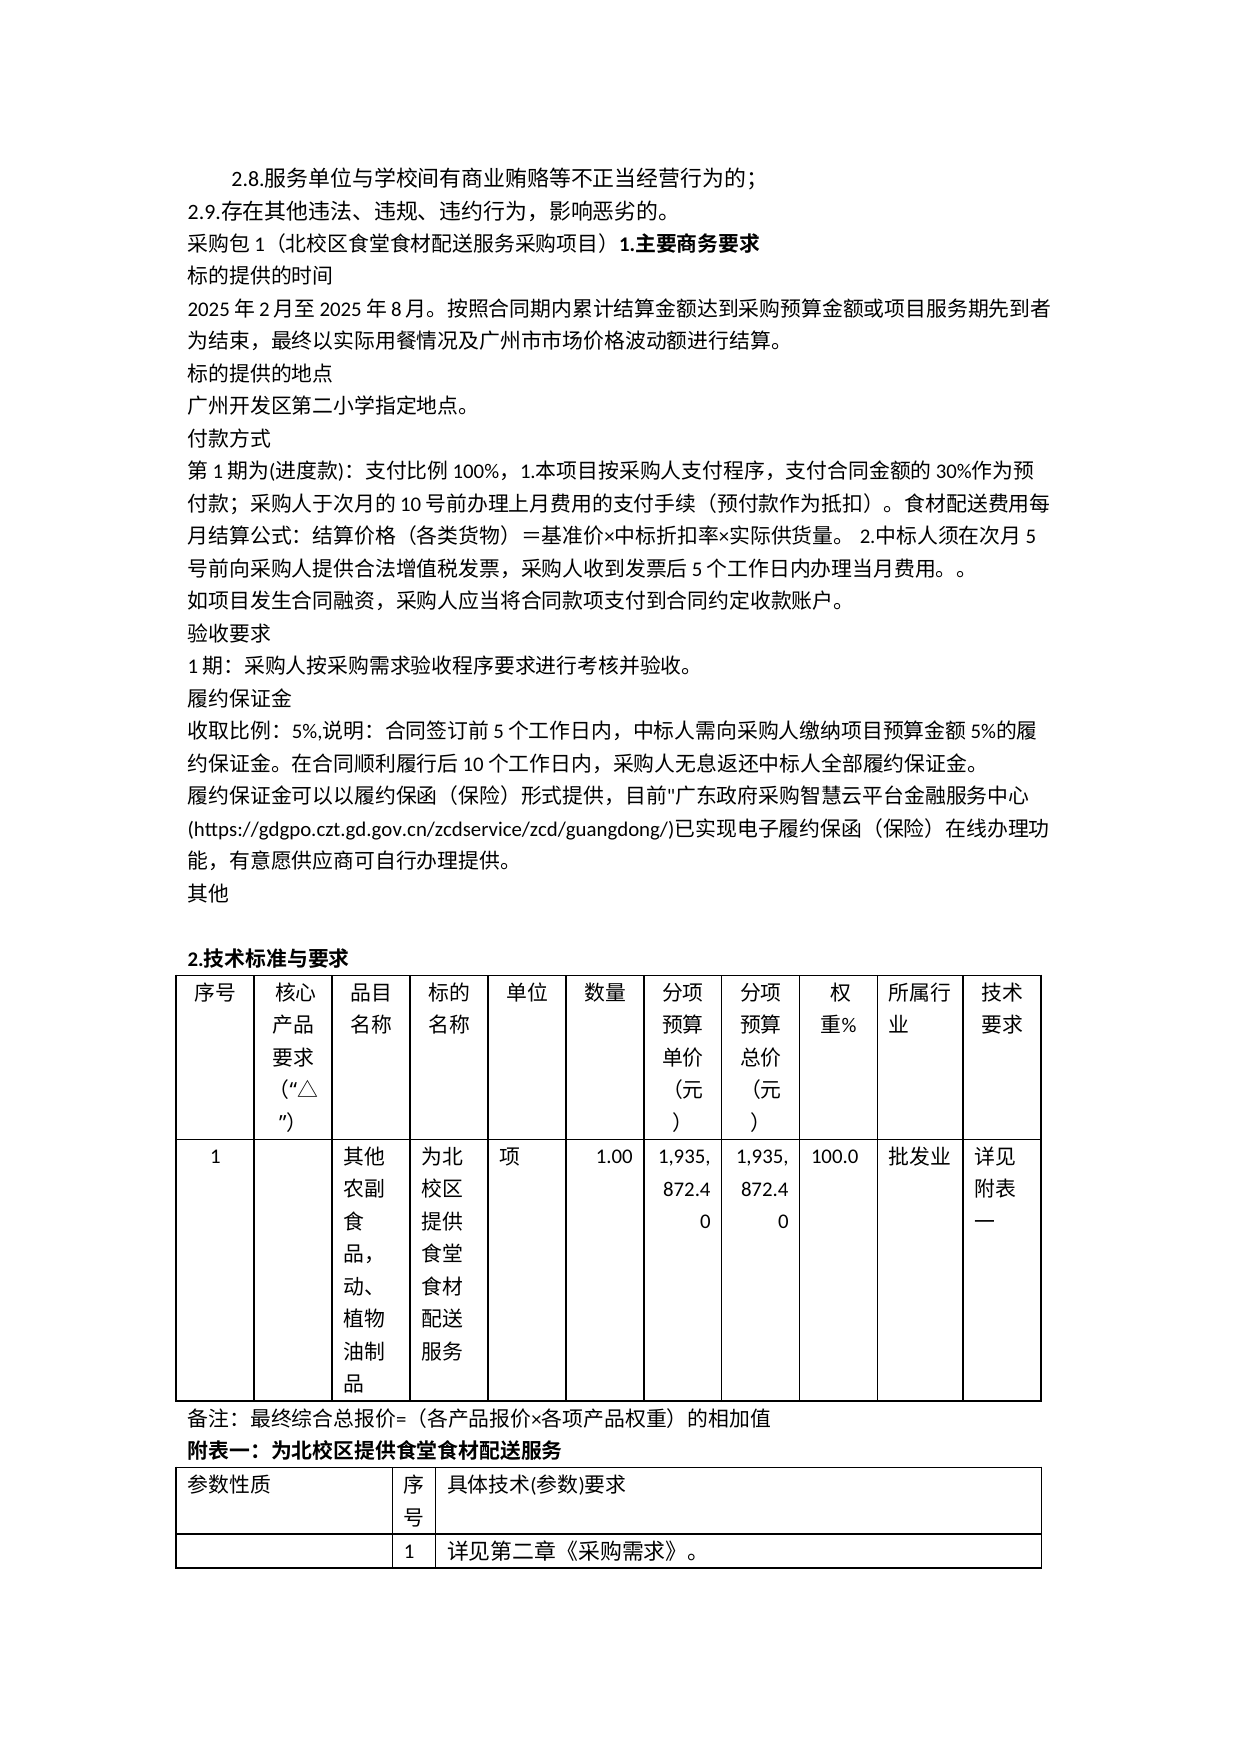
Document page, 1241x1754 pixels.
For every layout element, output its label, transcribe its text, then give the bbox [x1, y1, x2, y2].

table_header 核心产品要求（“△”） [255, 976, 331, 1138]
table_cell [177, 1535, 392, 1567]
text 采购包1（北校区食堂食材配送服务采购项目）1.主要商务要求 [187, 227, 1053, 259]
table_cell 1,935,872.40 [645, 1140, 721, 1400]
table_header 标的名称 [411, 976, 487, 1138]
table_header 权重% [800, 976, 877, 1138]
table_header 品目名称 [333, 976, 409, 1138]
text 备注：最终综合总报价=（各产品报价×各项产品权重）的相加值 [187, 1402, 1053, 1434]
table_cell 详见附表一 [964, 1140, 1040, 1400]
table_cell 1 [177, 1140, 253, 1400]
table_cell 1 [393, 1535, 435, 1567]
table_cell 100.0 [800, 1140, 877, 1400]
table_cell 其他农副食品，动、植物油制品 [333, 1140, 409, 1400]
table_header 所属行业 [878, 976, 962, 1138]
table_cell 1.00 [567, 1140, 643, 1400]
table_header 数量 [567, 976, 643, 1138]
text 2.8.服务单位与学校间有商业贿赂等不正当经营行为的； [187, 162, 1053, 194]
text 2.技术标准与要求 [187, 942, 1053, 974]
table_cell 详见第二章《采购需求》。 [436, 1535, 1041, 1567]
table_header 序号 [393, 1468, 435, 1533]
table_header 具体技术(参数)要求 [436, 1468, 1041, 1533]
table_header 序号 [177, 976, 253, 1138]
table_cell 为北校区提供食堂食材配送服务 [411, 1140, 487, 1400]
table_header 参数性质 [177, 1468, 392, 1533]
text 2.9.存在其他违法、违规、违约行为，影响恶劣的。 [187, 194, 1053, 227]
table_header 单位 [489, 976, 565, 1138]
table_header 分项预算总价（元） [722, 976, 799, 1138]
table_cell [255, 1140, 331, 1400]
table_cell 批发业 [878, 1140, 962, 1400]
text 附表一：为北校区提供食堂食材配送服务 [187, 1434, 1053, 1467]
table_cell 项 [489, 1140, 565, 1400]
table_cell 1,935,872.40 [722, 1140, 799, 1400]
table_header 分项预算单价（元） [645, 976, 721, 1138]
table_header 技术要求 [964, 976, 1040, 1138]
